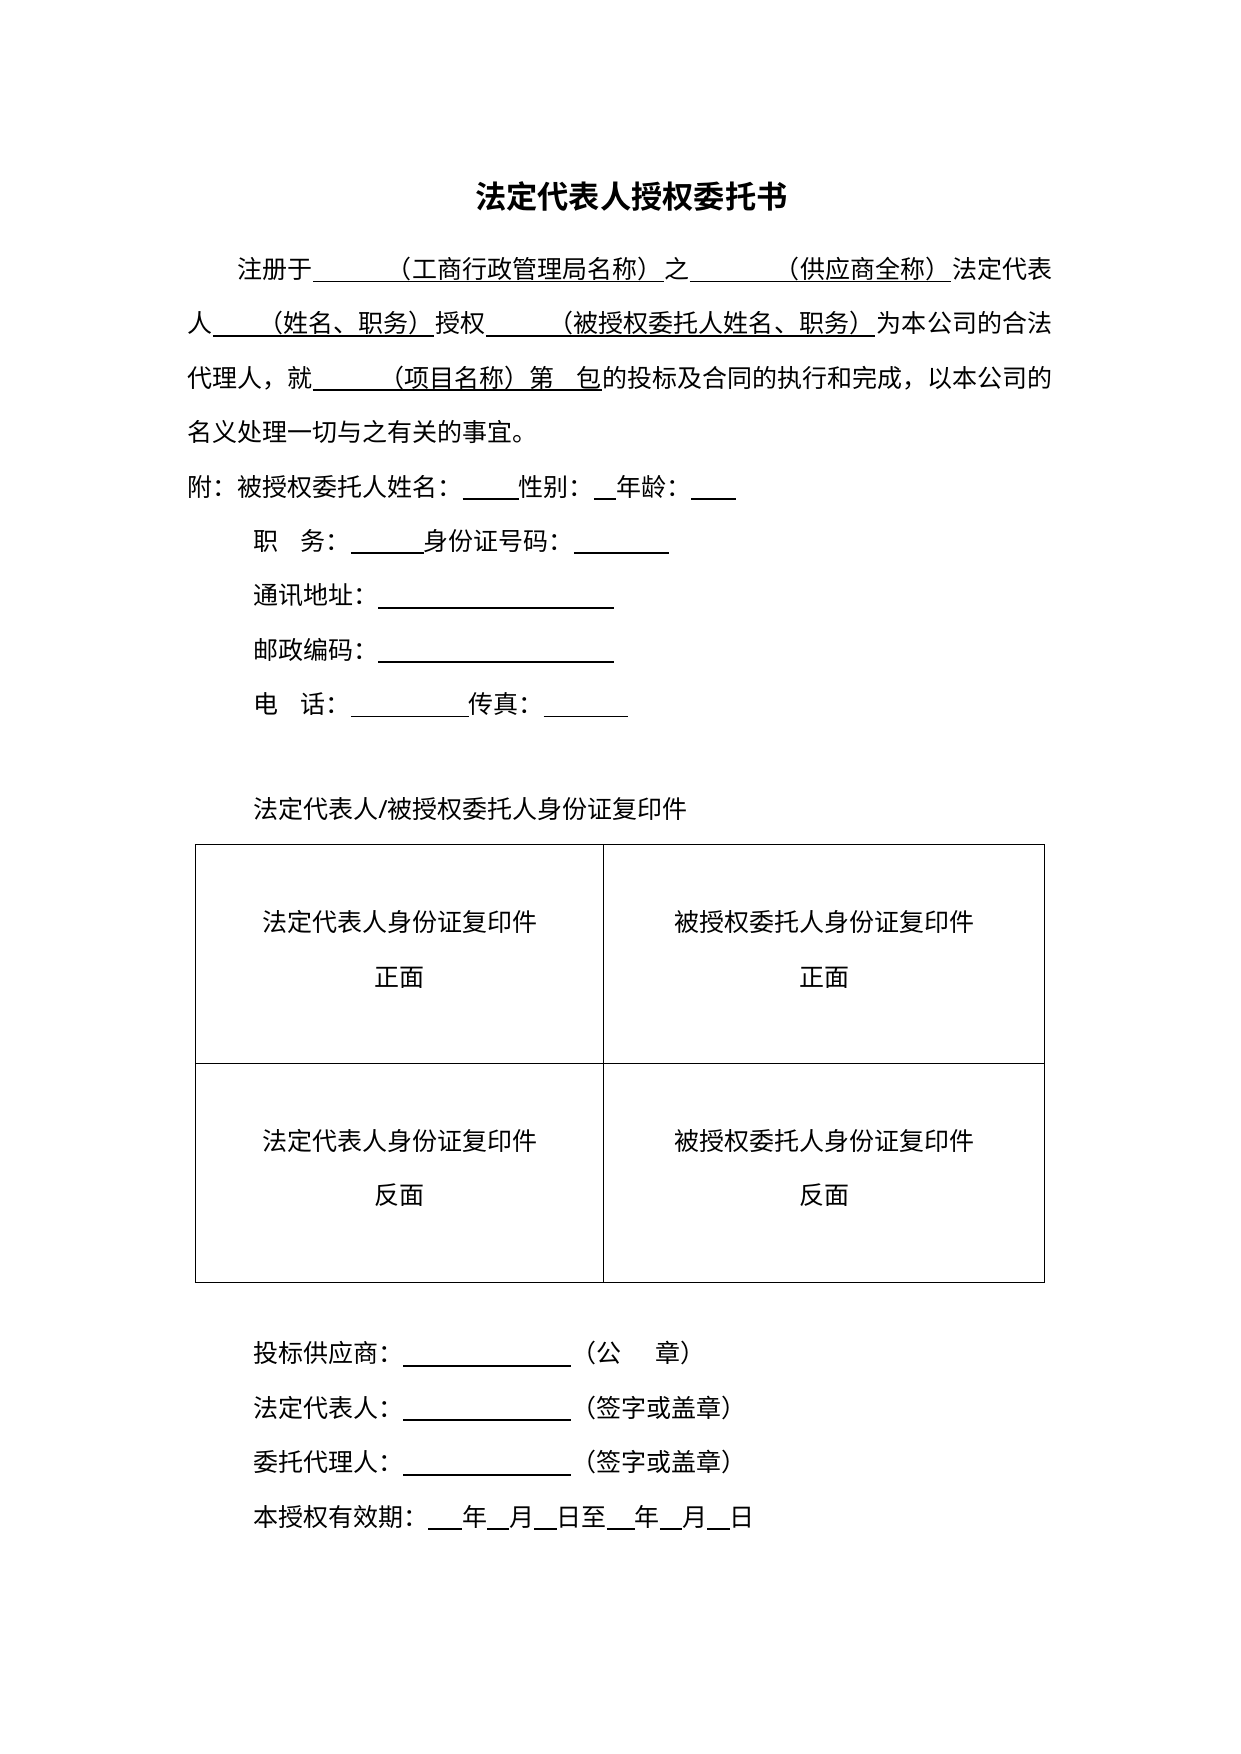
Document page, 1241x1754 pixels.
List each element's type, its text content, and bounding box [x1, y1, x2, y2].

text 法定代表人/被授权委托人身份证复印件 [187, 790, 1053, 826]
text 法定代表人： （签字或盖章） [187, 1388, 1053, 1424]
text 职 务： 身份证号码： [187, 521, 1053, 558]
text 附：被授权委托人姓名： 性别： 年龄： [187, 467, 1053, 503]
text 委托代理人： （签字或盖章） [187, 1443, 1053, 1479]
text 法定代表人授权委托书 [209, 162, 1053, 227]
table_header 被授权委托人身份证复印件 正面 [604, 845, 1044, 1063]
text 电 话： 传真： [187, 684, 1053, 721]
table_cell 被授权委托人身份证复印件 反面 [604, 1064, 1044, 1282]
text 本授权有效期： 年 月 日至 年 月 日 [187, 1497, 1053, 1533]
text 注册于 （工商行政管理局名称）之 （供应商全称）法定代表人 （姓名、职务）授权 （被授权委托人姓名、职务）为本公司的合法代理人，就 （项目名称）第 包的投标及合同的执行和完成，以本公司的名义处理一切与之有关的事宜。 [187, 249, 1053, 449]
text 邮政编码： [187, 630, 1053, 666]
text 投标供应商： （公 章） [187, 1334, 1053, 1370]
table_cell 法定代表人身份证复印件 反面 [196, 1064, 603, 1282]
table_header 法定代表人身份证复印件 正面 [196, 845, 603, 1063]
text 通讯地址： [187, 576, 1053, 612]
